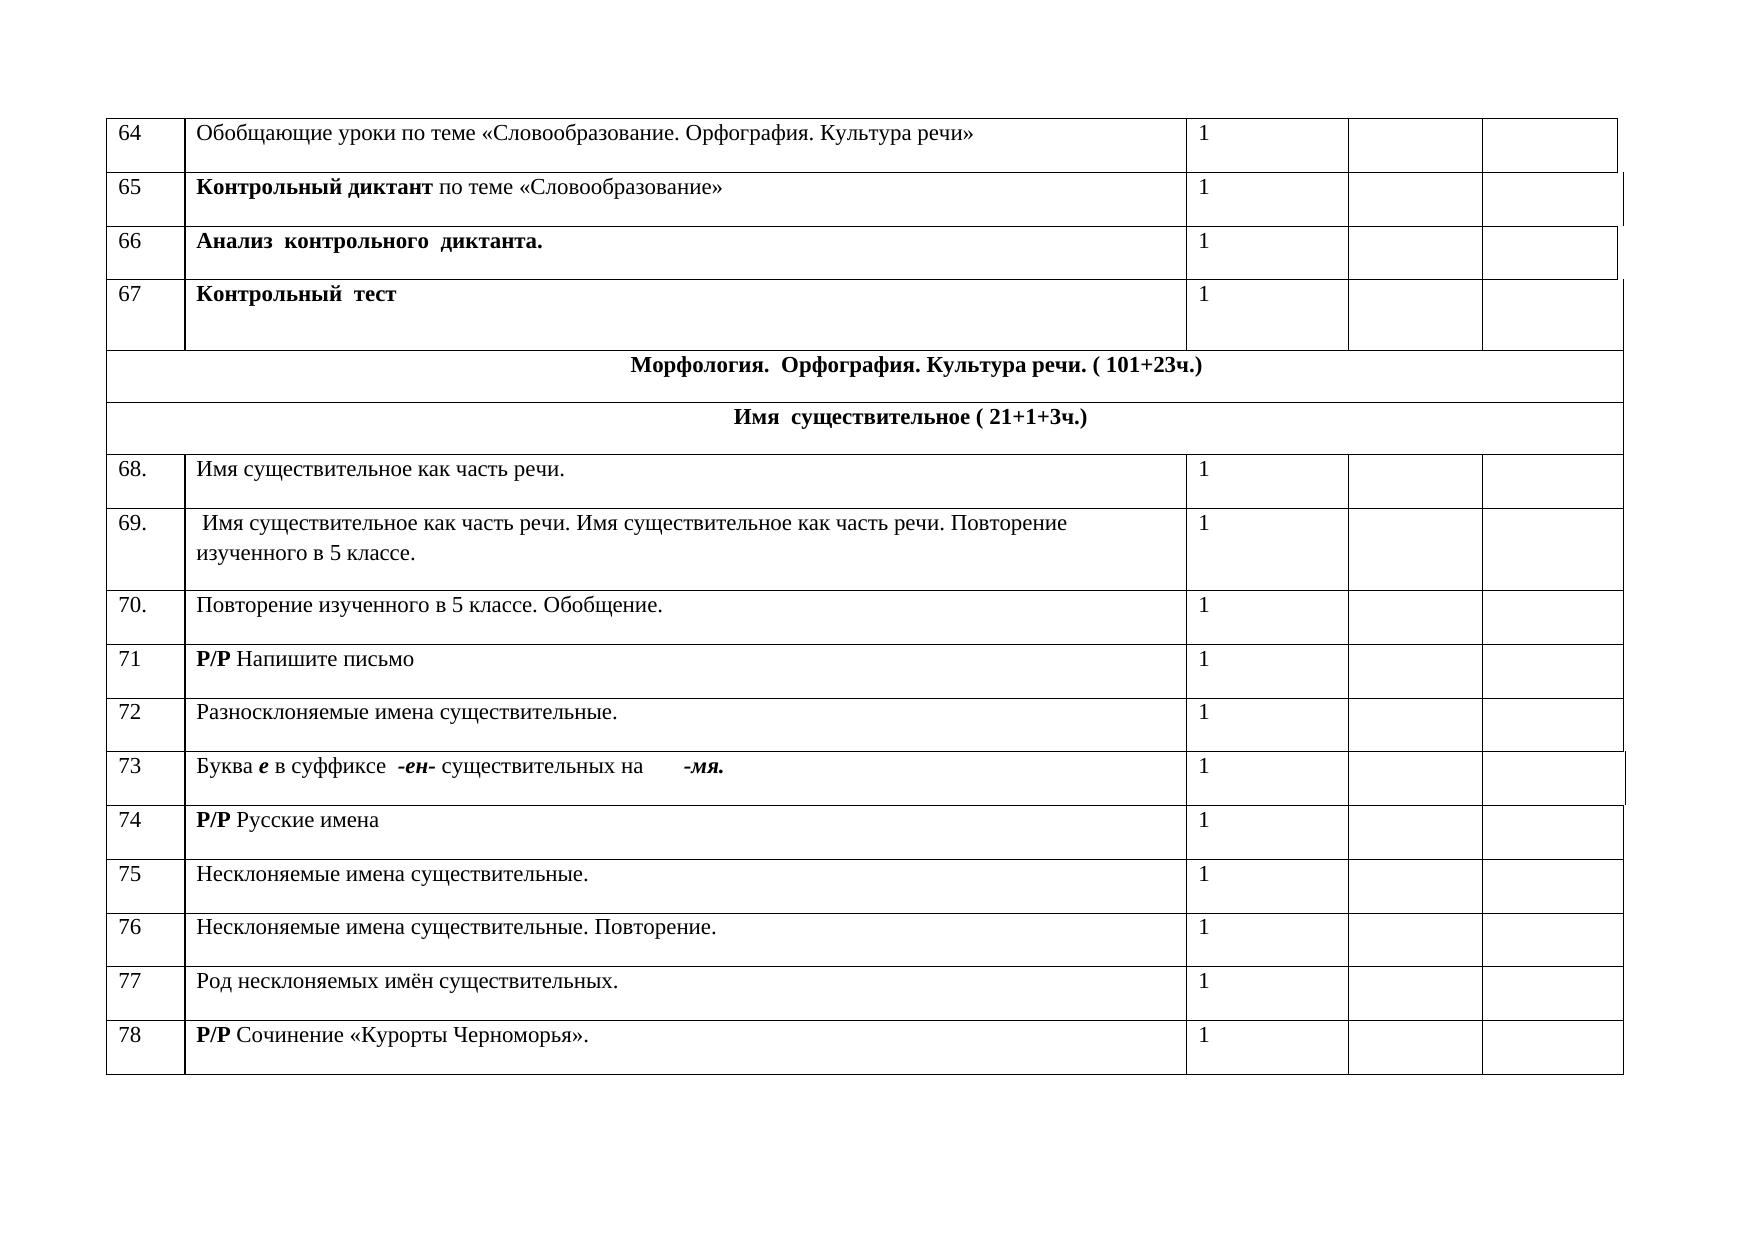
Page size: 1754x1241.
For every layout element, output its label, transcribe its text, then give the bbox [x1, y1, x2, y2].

table_cell 1 [1187, 509, 1348, 590]
table_cell 66 [107, 227, 184, 279]
table_cell [1483, 751, 1625, 805]
table_cell Несклоняемые имена существительные. [186, 860, 1186, 912]
table_cell Буква е в суффиксе -ен- существительных на -мя. [186, 752, 1186, 805]
table_cell Контрольный тест [186, 280, 1186, 350]
table_cell Морфология. Орфография. Культура речи. ( 101+23ч.) [107, 351, 1623, 402]
table_cell 68. [107, 455, 184, 508]
table_cell 1 [1187, 1021, 1348, 1074]
table_cell 74 [107, 806, 184, 859]
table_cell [186, 119, 1186, 172]
table_cell 1 [1187, 227, 1348, 279]
table_cell [1483, 806, 1623, 859]
table_cell [1349, 752, 1482, 805]
table_cell [1483, 914, 1623, 966]
table_cell [1349, 645, 1482, 697]
table_cell [1483, 1021, 1623, 1074]
table_cell 77 [107, 967, 184, 1020]
table_cell [1483, 860, 1623, 912]
table_cell [1349, 591, 1482, 644]
table_cell 1 [1187, 119, 1348, 172]
table_cell 1 [1187, 967, 1348, 1020]
table_cell 1 [1187, 591, 1348, 644]
table_cell [1349, 509, 1482, 590]
table_cell [1483, 172, 1623, 226]
table_cell 73 [107, 752, 184, 805]
table_cell 71 [107, 645, 184, 697]
table_cell [1349, 280, 1482, 350]
table_cell 76 [107, 914, 184, 966]
table_cell [1349, 914, 1482, 966]
table_cell 70. [107, 591, 184, 644]
table_cell [1483, 967, 1623, 1020]
table_cell Р/Р Сочинение «Курорты Черноморья». [186, 1021, 1186, 1074]
table_cell Контрольный диктант по теме «Словообразование» [186, 173, 1186, 226]
table_cell Повторение изученного в 5 классе. Обобщение. [186, 591, 1186, 644]
table_cell 69. [107, 509, 184, 590]
table_cell Разносклоняемые имена существительные. [186, 699, 1186, 751]
table_cell Имя существительное ( 21+1+3ч.) [107, 403, 1623, 454]
table_cell 1 [1187, 914, 1348, 966]
table_cell [1483, 591, 1623, 644]
table_cell [1483, 119, 1617, 172]
table_cell [1349, 455, 1482, 508]
table_cell 67 [107, 280, 184, 350]
table_cell [1483, 645, 1623, 697]
table_cell [1349, 173, 1482, 226]
table_cell 1 [1187, 860, 1348, 912]
table_cell Имя существительное как часть речи. Имя существительное как часть речи. Повторение изученного в 5 классе. [186, 509, 1186, 590]
table_cell [1349, 699, 1482, 751]
table_cell Р/Р Напишите письмо [186, 645, 1186, 697]
table_cell Имя существительное как часть речи. [186, 455, 1186, 508]
table_cell [1483, 455, 1623, 508]
table_cell 72 [107, 699, 184, 751]
table_cell Несклоняемые имена существительные. Повторение. [186, 914, 1186, 966]
table_cell [1483, 509, 1623, 590]
table_cell Род несклоняемых имён существительных. [186, 967, 1186, 1020]
table_cell 1 [1187, 806, 1348, 859]
table_cell Р/Р Русские имена [186, 806, 1186, 859]
table_cell [1349, 227, 1482, 279]
table_cell [1349, 1021, 1482, 1074]
table_cell [1483, 227, 1617, 279]
table_cell 1 [1187, 699, 1348, 751]
table_cell 1 [1187, 645, 1348, 697]
table_cell [1349, 967, 1482, 1020]
table_cell 1 [1187, 280, 1348, 350]
table_cell 1 [1187, 455, 1348, 508]
table_cell [1483, 279, 1623, 350]
table_cell [1483, 699, 1623, 751]
table_cell 1 [1187, 752, 1348, 805]
table_cell 75 [107, 860, 184, 912]
table_cell Анализ контрольного диктанта. [186, 227, 1186, 279]
table_cell 1 [1187, 173, 1348, 226]
table_cell [1349, 806, 1482, 859]
table_cell 65 [107, 173, 184, 226]
table_cell 78 [107, 1021, 184, 1074]
table_cell 64 [107, 119, 184, 172]
table_cell [1349, 119, 1482, 172]
table_cell [1349, 860, 1482, 912]
